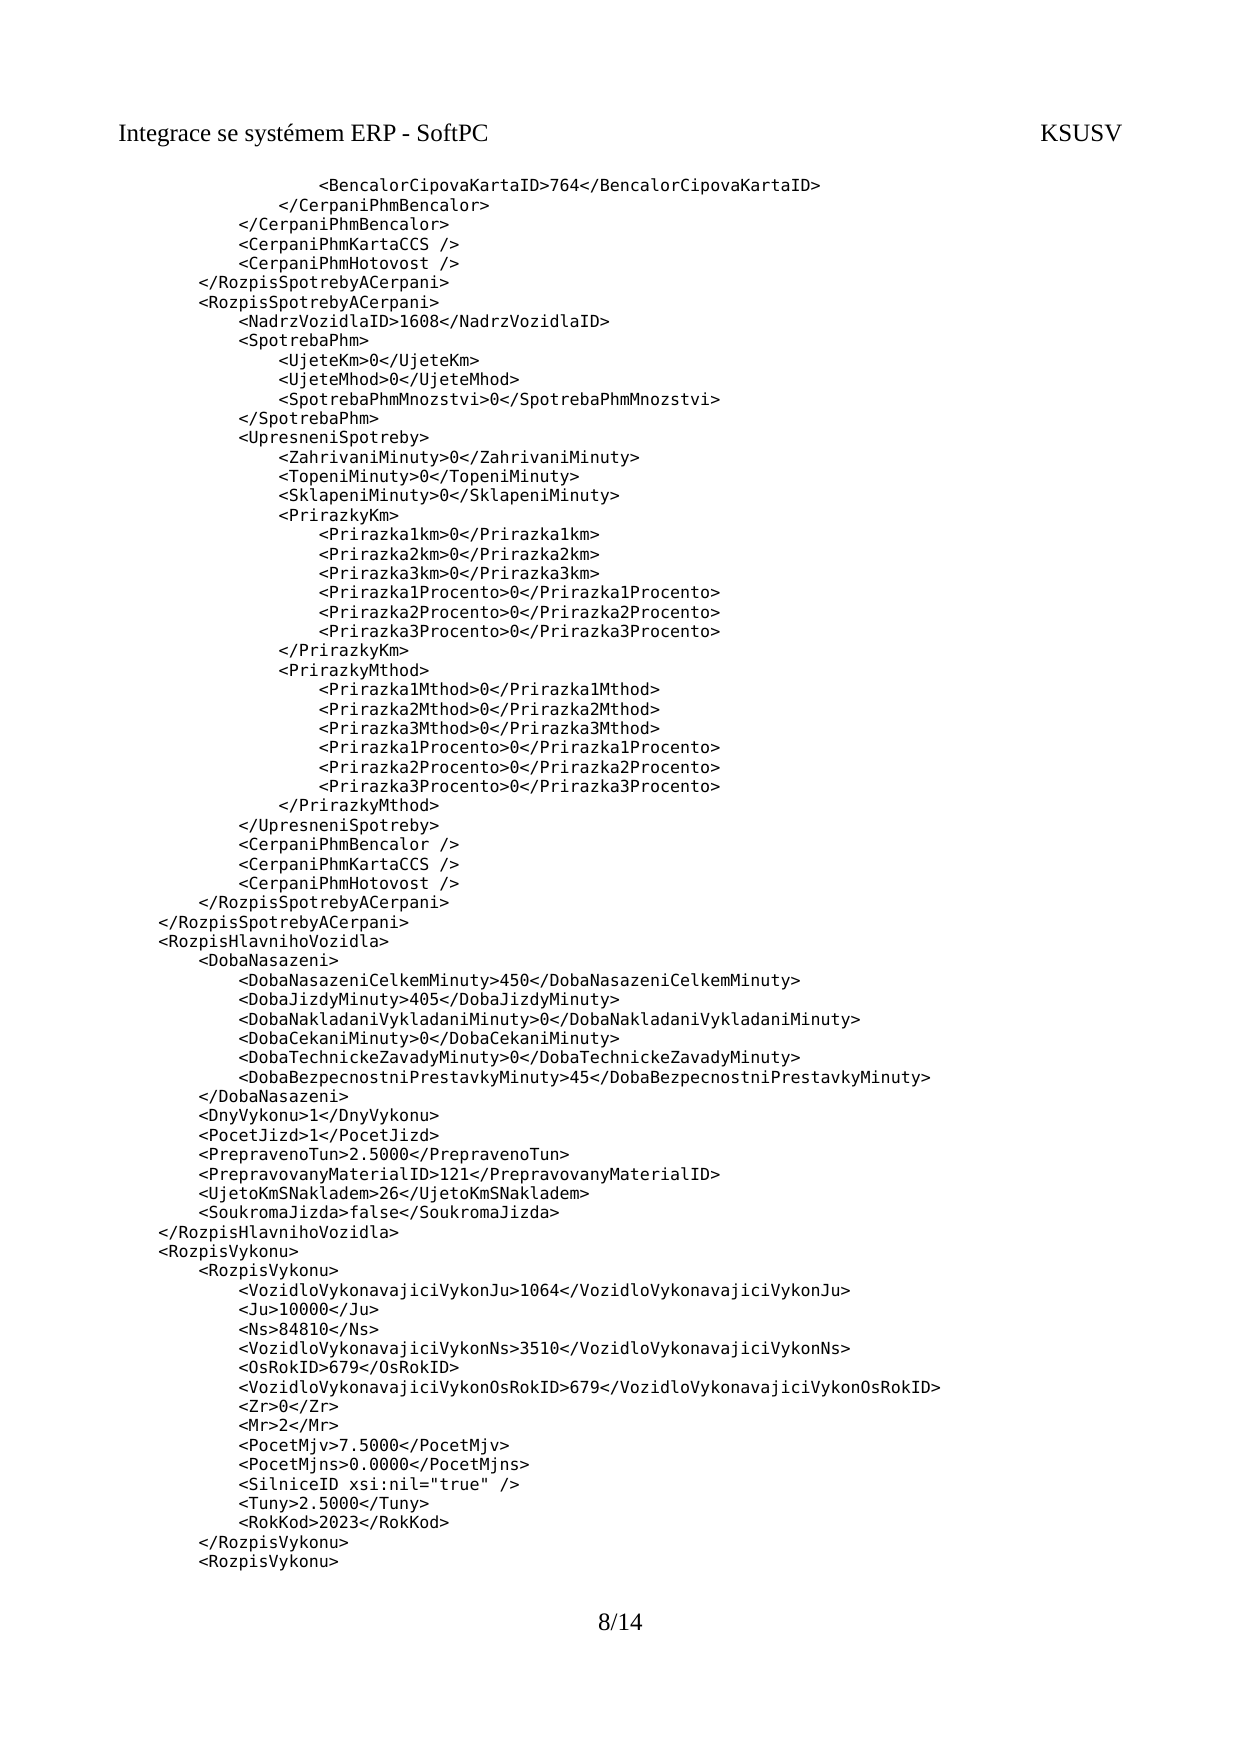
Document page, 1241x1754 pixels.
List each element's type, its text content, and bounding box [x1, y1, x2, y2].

text </RozpisHlavnihoVozidla> [118, 1223, 1122, 1242]
text <UjetoKmSNakladem>26</UjetoKmSNakladem> [118, 1184, 1122, 1203]
text <Zr>0</Zr> [118, 1397, 1122, 1416]
text </SpotrebaPhm> [118, 409, 1122, 428]
text <SpotrebaPhmMnozstvi>0</SpotrebaPhmMnozstvi> [118, 389, 1122, 409]
text <SklapeniMinuty>0</SklapeniMinuty> [118, 486, 1122, 506]
text <CerpaniPhmKartaCCS /> [118, 234, 1122, 254]
text </PrirazkyKm> [118, 641, 1122, 661]
text <PocetJizd>1</PocetJizd> [118, 1126, 1122, 1145]
text <Ju>10000</Ju> [118, 1300, 1122, 1319]
text <SilniceID xsi:nil="true" /> [118, 1474, 1122, 1494]
text <NadrzVozidlaID>1608</NadrzVozidlaID> [118, 312, 1122, 331]
text <Prirazka2Mthod>0</Prirazka2Mthod> [118, 699, 1122, 719]
text <Prirazka3km>0</Prirazka3km> [118, 564, 1122, 583]
text <PocetMjns>0.0000</PocetMjns> [118, 1455, 1122, 1474]
text <Tuny>2.5000</Tuny> [118, 1494, 1122, 1513]
text </RozpisSpotrebyACerpani> [118, 913, 1122, 932]
text <CerpaniPhmHotovost /> [118, 254, 1122, 273]
text <CerpaniPhmKartaCCS /> [118, 854, 1122, 874]
text <Prirazka3Procento>0</Prirazka3Procento> [118, 777, 1122, 796]
text <UjeteMhod>0</UjeteMhod> [118, 370, 1122, 389]
text <PrirazkyMthod> [118, 661, 1122, 680]
text <TopeniMinuty>0</TopeniMinuty> [118, 467, 1122, 486]
text <RozpisVykonu> [118, 1242, 1122, 1261]
text <UjeteKm>0</UjeteKm> [118, 351, 1122, 370]
text <DobaBezpecnostniPrestavkyMinuty>45</DobaBezpecnostniPrestavkyMinuty> [118, 1068, 1122, 1087]
text <DobaNasazeni> [118, 951, 1122, 971]
text <DobaJizdyMinuty>405</DobaJizdyMinuty> [118, 990, 1122, 1009]
text <PocetMjv>7.5000</PocetMjv> [118, 1436, 1122, 1455]
text <ZahrivaniMinuty>0</ZahrivaniMinuty> [118, 448, 1122, 467]
text <CerpaniPhmHotovost /> [118, 874, 1122, 893]
text <Prirazka1km>0</Prirazka1km> [118, 525, 1122, 544]
text <RozpisVykonu> [118, 1261, 1122, 1281]
text <SpotrebaPhm> [118, 331, 1122, 351]
text <VozidloVykonavajiciVykonJu>1064</VozidloVykonavajiciVykonJu> [118, 1281, 1122, 1300]
text <Prirazka2Procento>0</Prirazka2Procento> [118, 758, 1122, 777]
text <UpresneniSpotreby> [118, 428, 1122, 448]
text <CerpaniPhmBencalor /> [118, 835, 1122, 854]
text <RozpisVykonu> [118, 1552, 1122, 1571]
text <PrepravenoTun>2.5000</PrepravenoTun> [118, 1145, 1122, 1164]
text <DnyVykonu>1</DnyVykonu> [118, 1106, 1122, 1126]
text <SoukromaJizda>false</SoukromaJizda> [118, 1203, 1122, 1223]
text <PrepravovanyMaterialID>121</PrepravovanyMaterialID> [118, 1164, 1122, 1184]
text </PrirazkyMthod> [118, 796, 1122, 816]
text <DobaNakladaniVykladaniMinuty>0</DobaNakladaniVykladaniMinuty> [118, 1009, 1122, 1029]
text <VozidloVykonavajiciVykonOsRokID>679</VozidloVykonavajiciVykonOsRokID> [118, 1378, 1122, 1397]
text <DobaNasazeniCelkemMinuty>450</DobaNasazeniCelkemMinuty> [118, 971, 1122, 990]
text <RozpisSpotrebyACerpani> [118, 293, 1122, 312]
text <DobaCekaniMinuty>0</DobaCekaniMinuty> [118, 1029, 1122, 1048]
text <DobaTechnickeZavadyMinuty>0</DobaTechnickeZavadyMinuty> [118, 1048, 1122, 1068]
text <RokKod>2023</RokKod> [118, 1513, 1122, 1533]
text <Ns>84810</Ns> [118, 1319, 1122, 1339]
text </DobaNasazeni> [118, 1087, 1122, 1106]
text <Prirazka2Procento>0</Prirazka2Procento> [118, 603, 1122, 622]
text <Prirazka3Mthod>0</Prirazka3Mthod> [118, 719, 1122, 738]
text <PrirazkyKm> [118, 506, 1122, 525]
text </RozpisVykonu> [118, 1533, 1122, 1552]
text <Prirazka2km>0</Prirazka2km> [118, 544, 1122, 564]
text <Prirazka1Mthod>0</Prirazka1Mthod> [118, 680, 1122, 699]
text <OsRokID>679</OsRokID> [118, 1358, 1122, 1378]
text <RozpisHlavnihoVozidla> [118, 932, 1122, 951]
text </CerpaniPhmBencalor> [118, 215, 1122, 234]
text <Prirazka1Procento>0</Prirazka1Procento> [118, 583, 1122, 603]
text <BencalorCipovaKartaID>764</BencalorCipovaKartaID> [118, 176, 1122, 196]
text <Prirazka1Procento>0</Prirazka1Procento> [118, 738, 1122, 758]
text </RozpisSpotrebyACerpani> [118, 893, 1122, 913]
text </CerpaniPhmBencalor> [118, 196, 1122, 215]
text <Prirazka3Procento>0</Prirazka3Procento> [118, 622, 1122, 641]
text <Mr>2</Mr> [118, 1416, 1122, 1436]
text <VozidloVykonavajiciVykonNs>3510</VozidloVykonavajiciVykonNs> [118, 1339, 1122, 1358]
text </RozpisSpotrebyACerpani> [118, 273, 1122, 293]
text </UpresneniSpotreby> [118, 816, 1122, 835]
